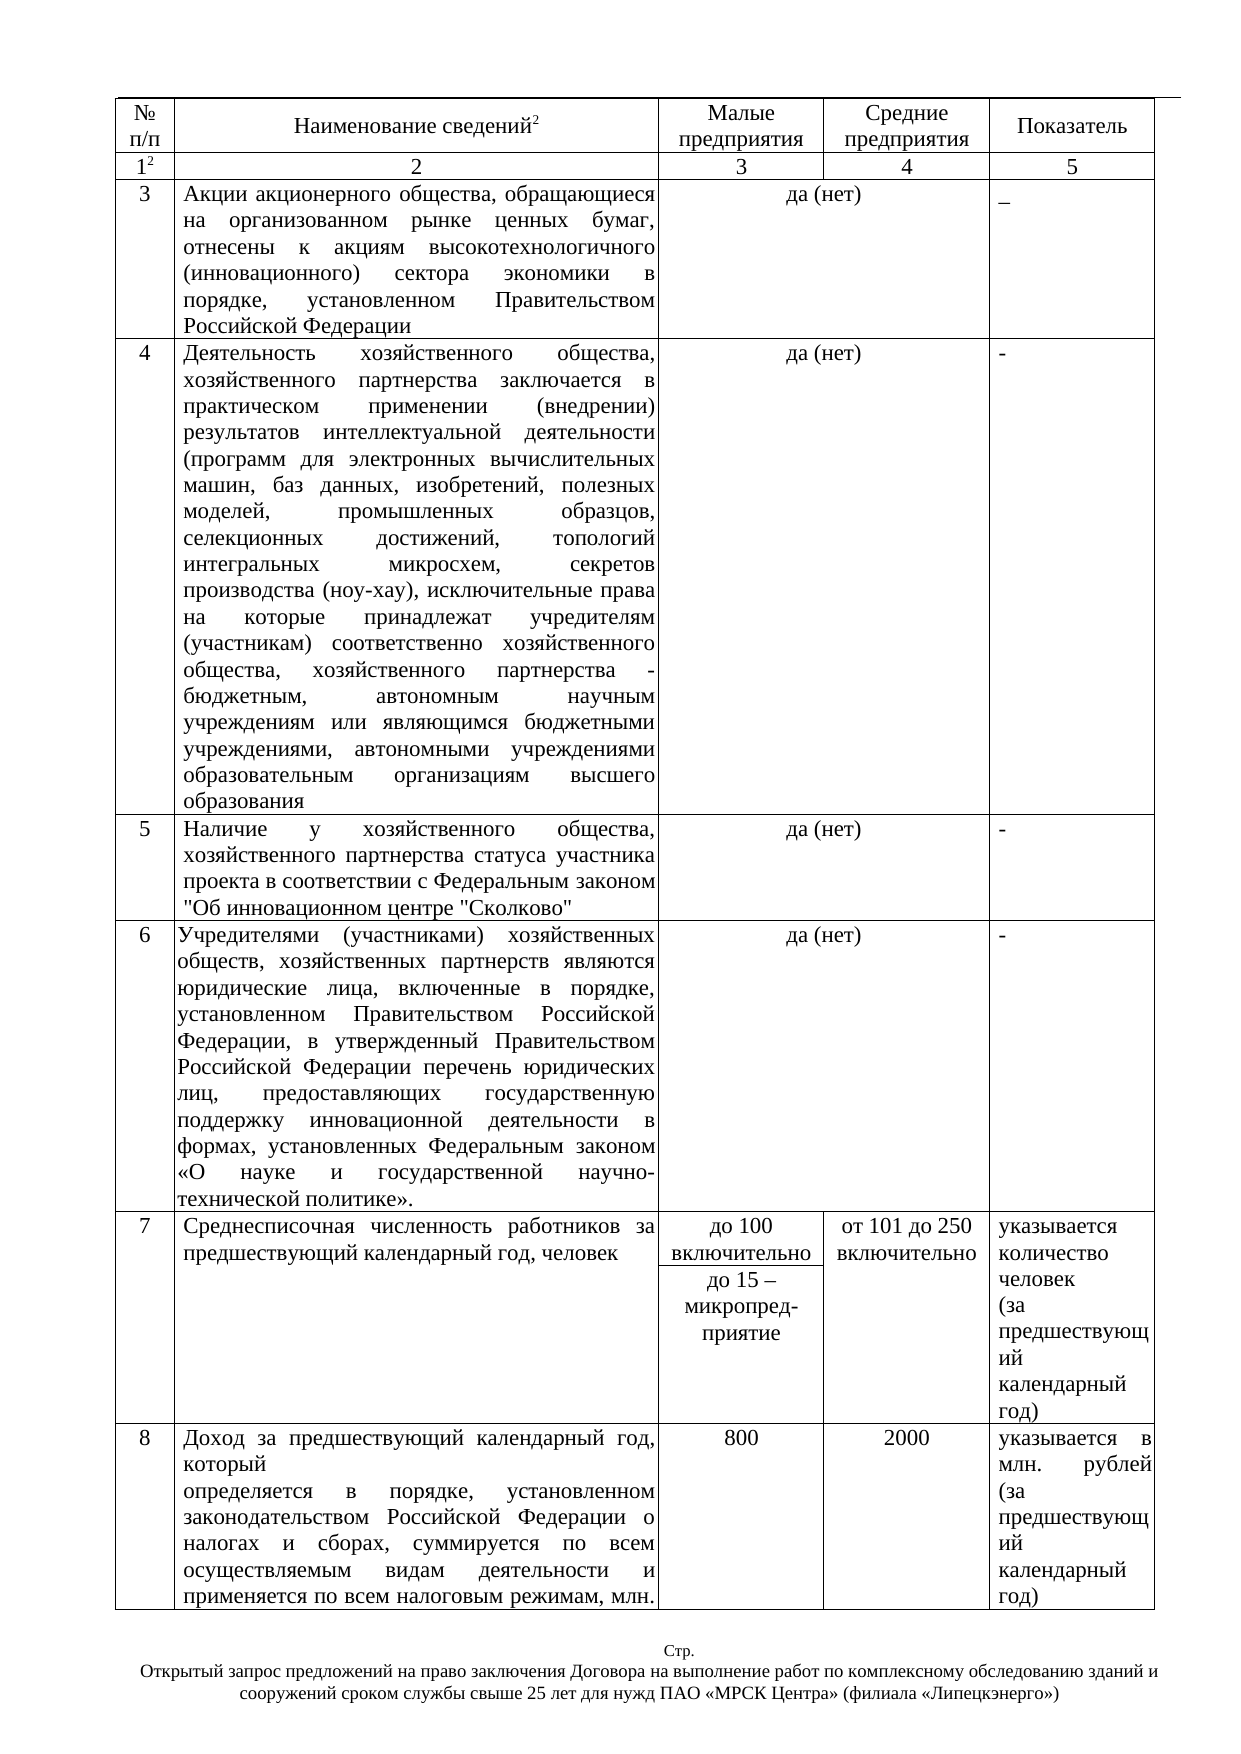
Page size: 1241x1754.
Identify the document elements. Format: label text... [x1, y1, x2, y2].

table_cell 800 [659, 1424, 823, 1608]
table_cell 4 [116, 339, 174, 814]
table_cell 2000 [824, 1424, 989, 1608]
table_cell 2 [175, 153, 658, 179]
table_cell 12 [116, 153, 174, 179]
table_cell Учредителями (участниками) хозяйственных обществ, хозяйственных партнерств являются юридические лица, включенные в порядке, установленном Правительством Российской Федерации, в утвержденный Правительством Российской Федерации перечень юридических лиц, предоставляющих государственную поддержку инновационной деятельности в формах, установленных Федеральным законом «О науке и государственной научно-технической политике». [175, 921, 658, 1211]
table_cell да (нет) [659, 180, 989, 338]
table_cell 6 [116, 921, 174, 1211]
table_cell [175, 1424, 658, 1608]
table_cell - [990, 921, 1154, 1211]
table_header Наименование сведений2 [175, 99, 658, 152]
table_cell 4 [824, 153, 989, 179]
table_cell до 100 включительно [659, 1212, 823, 1265]
table_cell от 101 до 250 включительно [824, 1212, 989, 1423]
table_cell указывается количество человек (за предшествующий календарный год) [990, 1212, 1154, 1423]
table_cell 5 [116, 815, 174, 920]
table_cell Наличие у хозяйственного общества, хозяйственного партнерства статуса участника проекта в соответствии с Федеральным законом "Об инновационном центре "Сколково" [175, 815, 658, 920]
table_header № п/п [116, 99, 174, 152]
table_cell Среднесписочная численность работников за предшествующий календарный год, человек [175, 1212, 658, 1423]
table_cell - [990, 339, 1154, 814]
table_cell да (нет) [659, 339, 989, 814]
table_cell да (нет) [659, 921, 989, 1211]
table_cell 7 [116, 1212, 174, 1423]
table_cell 3 [659, 153, 823, 179]
table_header Малые предприятия [659, 99, 823, 152]
table_cell Акции акционерного общества, обращающиеся на организованном рынке ценных бумаг, отнесены к акциям высокотехнологичного (инновационного) сектора экономики в порядке, установленном Правительством Российской Федерации [175, 180, 658, 338]
table_cell Деятельность хозяйственного общества, хозяйственного партнерства заключается в практическом применении (внедрении) результатов интеллектуальной деятельности (программ для электронных вычислительных машин, баз данных, изобретений, полезных моделей, промышленных образцов, селекционных достижений, топологий интегральных микросхем, секретов производства (ноу-хау), исключительные права на которые принадлежат учредителям (участникам) соответственно хозяйственного общества, хозяйственного партнерства - бюджетным, автономным научным учреждениям или являющимся бюджетными учреждениями, автономными учреждениями образовательным организациям высшего образования [175, 339, 658, 814]
table_cell _ [990, 180, 1154, 338]
table_cell 5 [990, 153, 1154, 179]
table_cell - [990, 815, 1154, 920]
table_header Средние предприятия [824, 99, 989, 152]
table_cell 3 [116, 180, 174, 338]
table_cell до 15 – микропредприятие [659, 1266, 823, 1423]
table_cell да (нет) [659, 815, 989, 920]
table_header Показатель [990, 99, 1154, 152]
table_cell 8 [116, 1424, 174, 1608]
table_cell указывается в млн. рублей (за предшествующий календарный год) [990, 1424, 1154, 1608]
